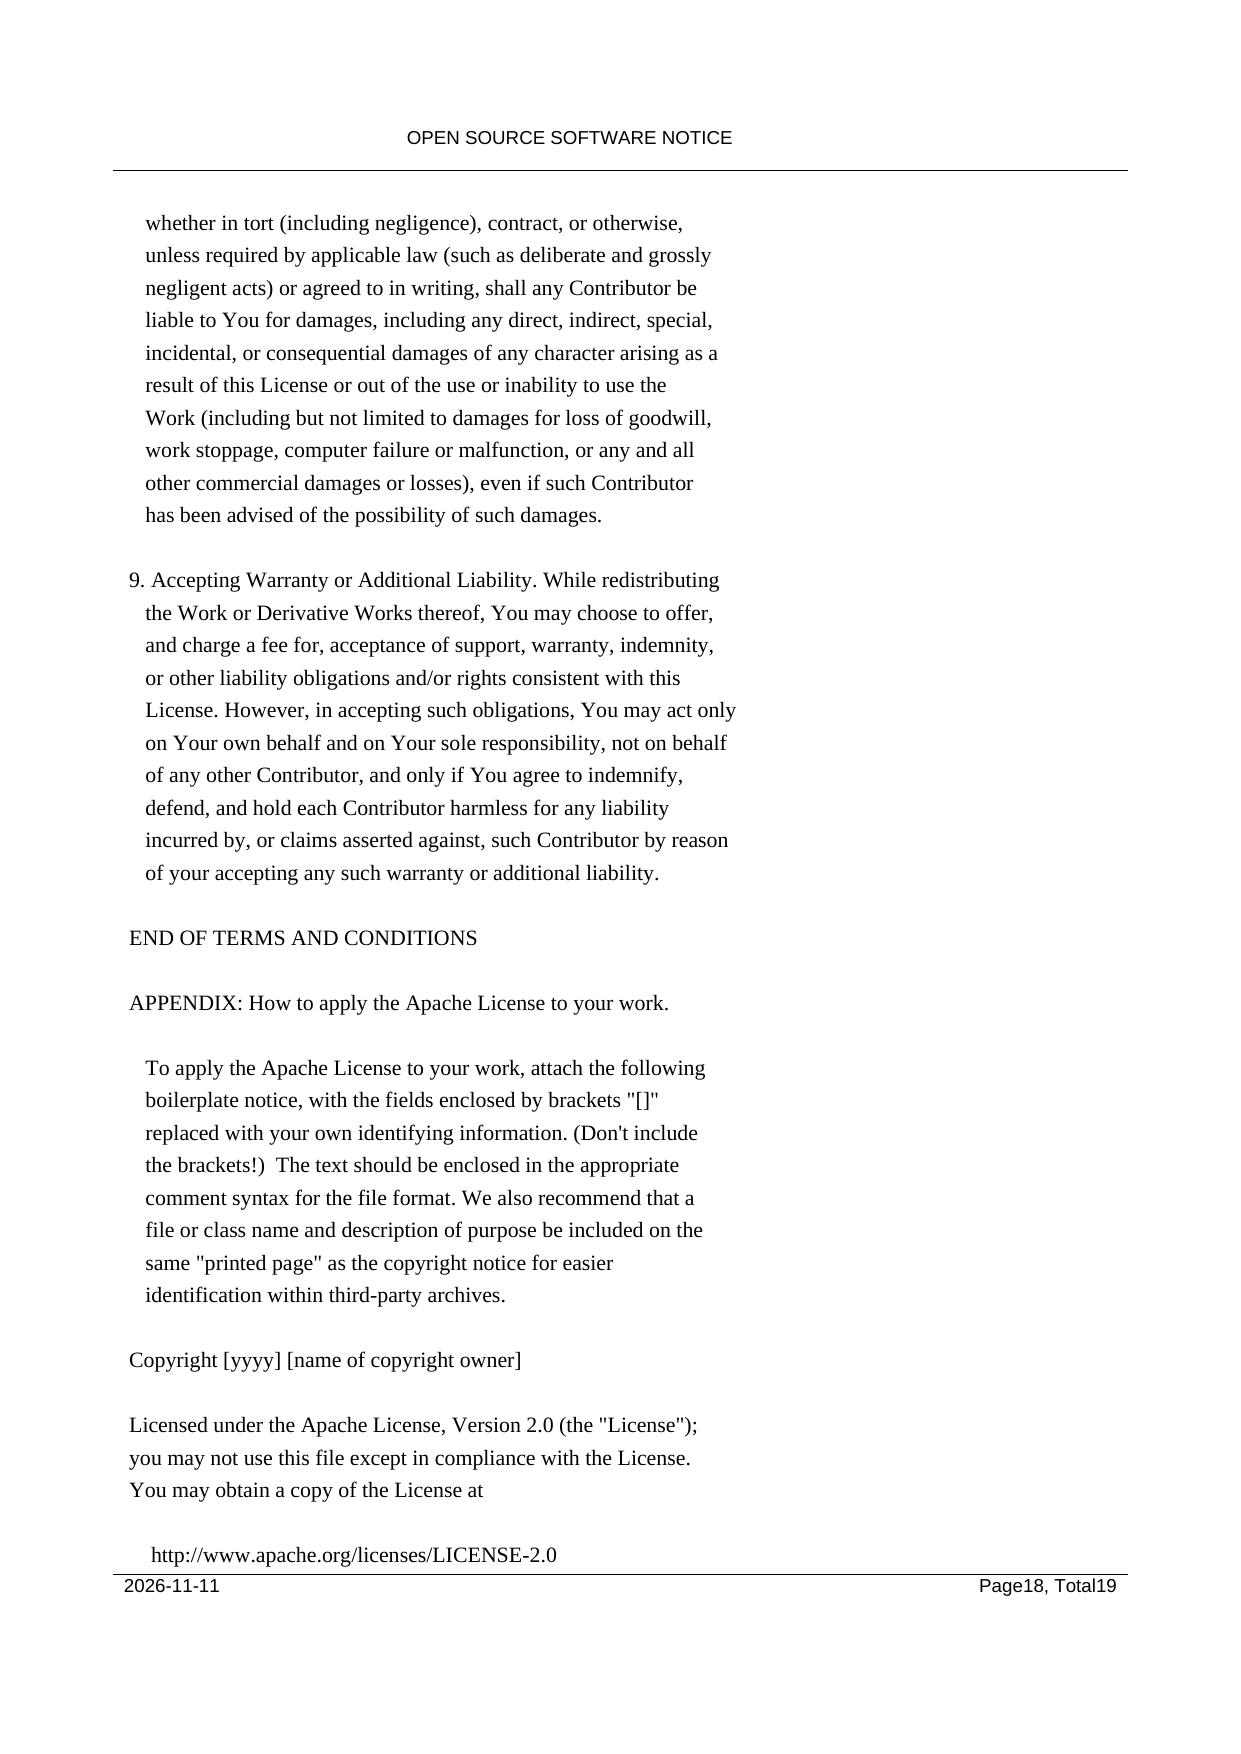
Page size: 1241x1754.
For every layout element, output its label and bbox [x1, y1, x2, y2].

text [112, 206, 1128, 1571]
